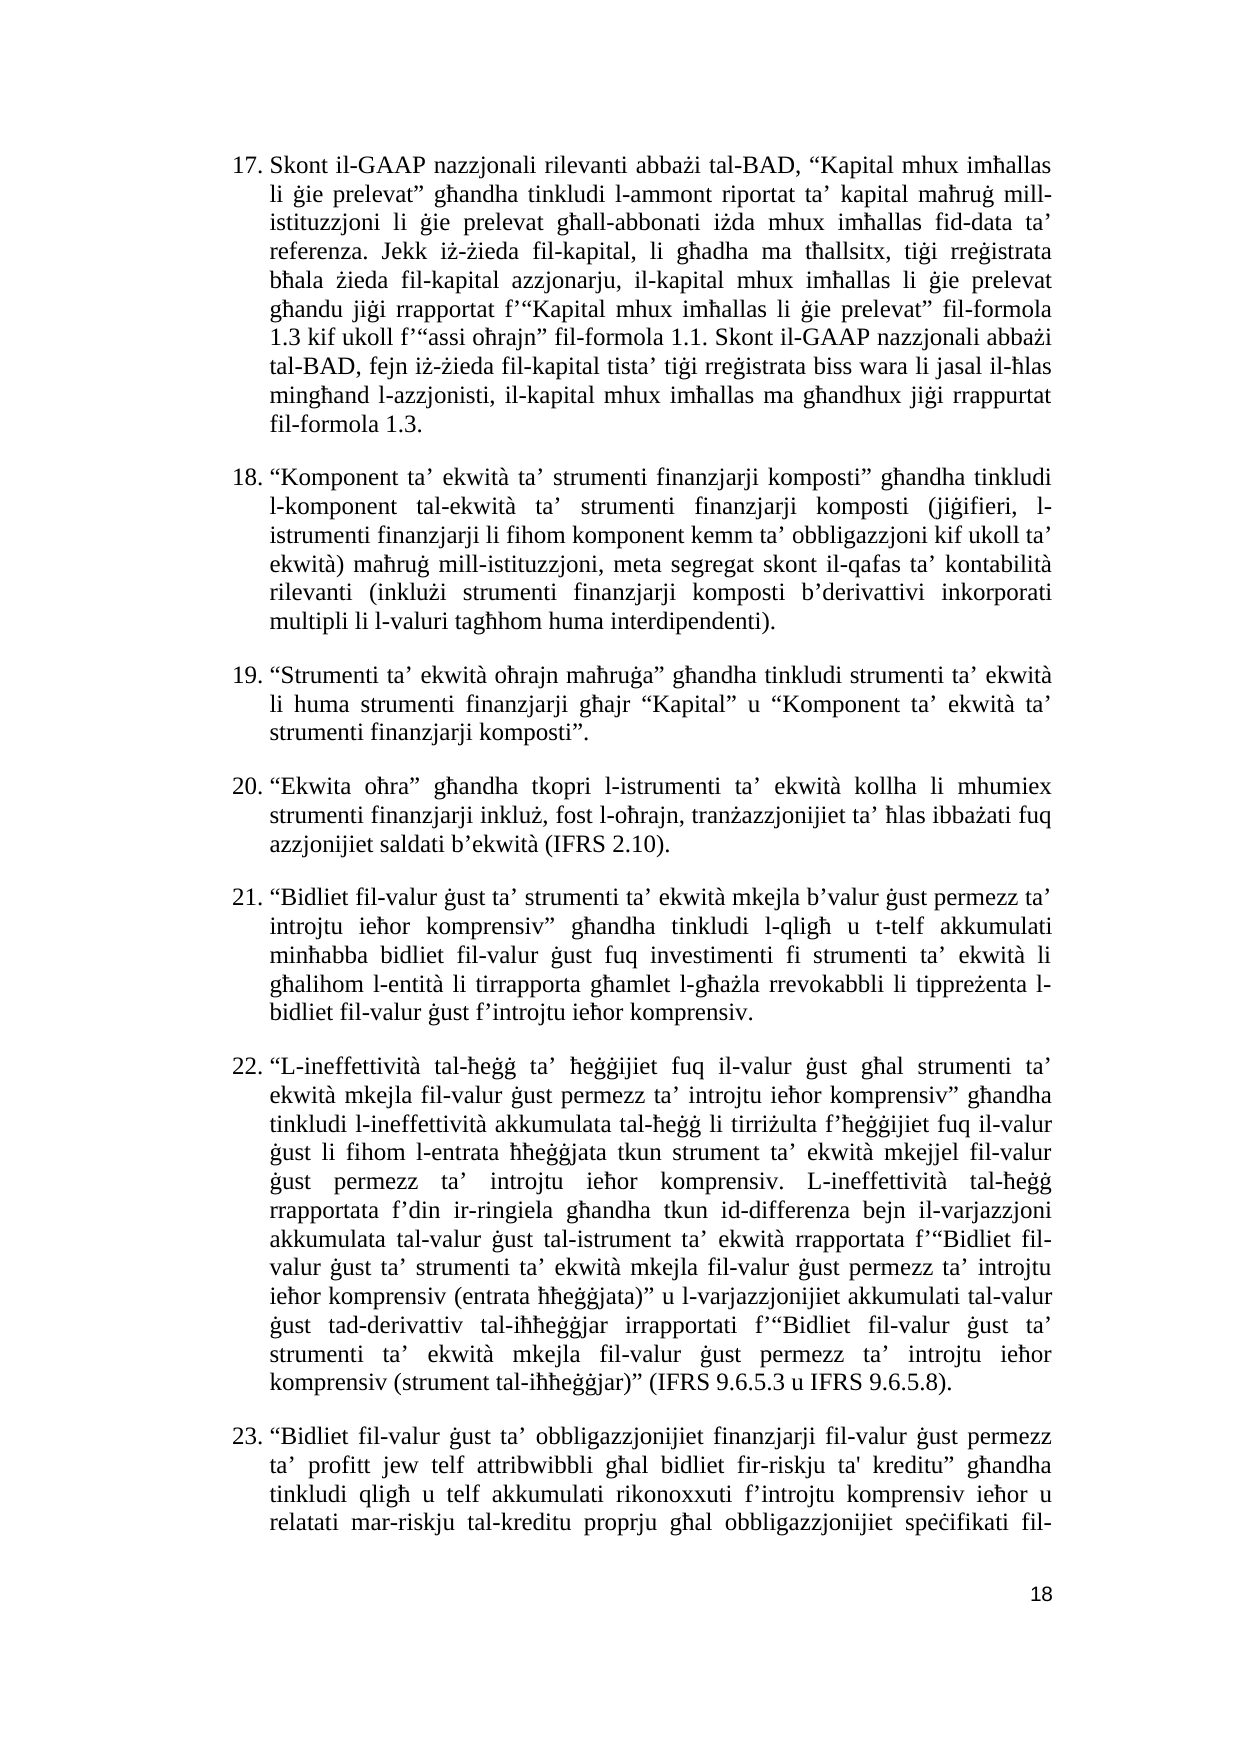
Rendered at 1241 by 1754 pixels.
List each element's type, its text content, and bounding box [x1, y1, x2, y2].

text “Komponent ta’ ekwità ta’ strumenti finanzjarji komposti” għandha tinkludi l-komponent tal-ekwità ta’ strumenti finanzjarji komposti (jiġifieri, l-istrumenti finanzjarji li fihom komponent kemm ta’ obbligazzjoni kif ukoll ta’ ekwità) maħruġ mill-istituzzjoni, meta segregat skont il-qafas ta’ kontabilità rilevanti (inklużi strumenti finanzjarji komposti b’derivattivi inkorporati multipli li l-valuri tagħhom huma interdipendenti). [232, 462, 1053, 635]
text Skont il-GAAP nazzjonali rilevanti abbażi tal-BAD, “Kapital mhux imħallas li ġie prelevat” għandha tinkludi l-ammont riportat ta’ kapital maħruġ mill-istituzzjoni li ġie prelevat għall-abbonati iżda mhux imħallas fid-data ta’ referenza. Jekk iż-żieda fil-kapital, li għadha ma tħallsitx, tiġi rreġistrata bħala żieda fil-kapital azzjonarju, il-kapital mhux imħallas li ġie prelevat għandu jiġi rrapportat f’“Kapital mhux imħallas li ġie prelevat” fil-formola 1.3 kif ukoll f’“assi oħrajn” fil-formola 1.1. Skont il-GAAP nazzjonali abbażi tal-BAD, fejn iż-żieda fil-kapital tista’ tiġi rreġistrata biss wara li jasal il-ħlas mingħand l-azzjonisti, il-kapital mhux imħallas ma għandhux jiġi rrappurtat fil-formola 1.3. [232, 150, 1053, 437]
text “Bidliet fil-valur ġust ta’ strumenti ta’ ekwità mkejla b’valur ġust permezz ta’ introjtu ieħor komprensiv” għandha tinkludi l-qligħ u t-telf akkumulati minħabba bidliet fil-valur ġust fuq investimenti fi strumenti ta’ ekwità li għalihom l-entità li tirrapporta għamlet l-għażla rrevokabbli li tippreżenta l-bidliet fil-valur ġust f’introjtu ieħor komprensiv. [232, 882, 1053, 1026]
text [232, 1421, 1053, 1536]
text “Ekwita oħra” għandha tkopri l-istrumenti ta’ ekwità kollha li mhumiex strumenti finanzjarji inkluż, fost l-oħrajn, tranżazzjonijiet ta’ ħlas ibbażati fuq azzjonijiet saldati b’ekwità (IFRS 2.10). [232, 771, 1053, 857]
text “Strumenti ta’ ekwità oħrajn maħruġa” għandha tinkludi strumenti ta’ ekwità li huma strumenti finanzjarji għajr “Kapital” u “Komponent ta’ ekwità ta’ strumenti finanzjarji komposti”. [232, 660, 1053, 746]
text “L-ineffettività tal-ħeġġ ta’ ħeġġijiet fuq il-valur ġust għal strumenti ta’ ekwità mkejla fil-valur ġust permezz ta’ introjtu ieħor komprensiv” għandha tinkludi l-ineffettività akkumulata tal-ħeġġ li tirriżulta f’ħeġġijiet fuq il-valur ġust li fihom l-entrata ħħeġġjata tkun strument ta’ ekwità mkejjel fil-valur ġust permezz ta’ introjtu ieħor komprensiv. L-ineffettività tal-ħeġġ rrapportata f’din ir-ringiela għandha tkun id-differenza bejn il-varjazzjoni akkumulata tal-valur ġust tal-istrument ta’ ekwità rrapportata f’“Bidliet fil-valur ġust ta’ strumenti ta’ ekwità mkejla fil-valur ġust permezz ta’ introjtu ieħor komprensiv (entrata ħħeġġjata)” u l-varjazzjonijiet akkumulati tal-valur ġust tad-derivattiv tal-iħħeġġjar irrapportati f’“Bidliet fil-valur ġust ta’ strumenti ta’ ekwità mkejla fil-valur ġust permezz ta’ introjtu ieħor komprensiv (strument tal-iħħeġġjar)” (IFRS 9.6.5.3 u IFRS 9.6.5.8). [232, 1051, 1053, 1396]
